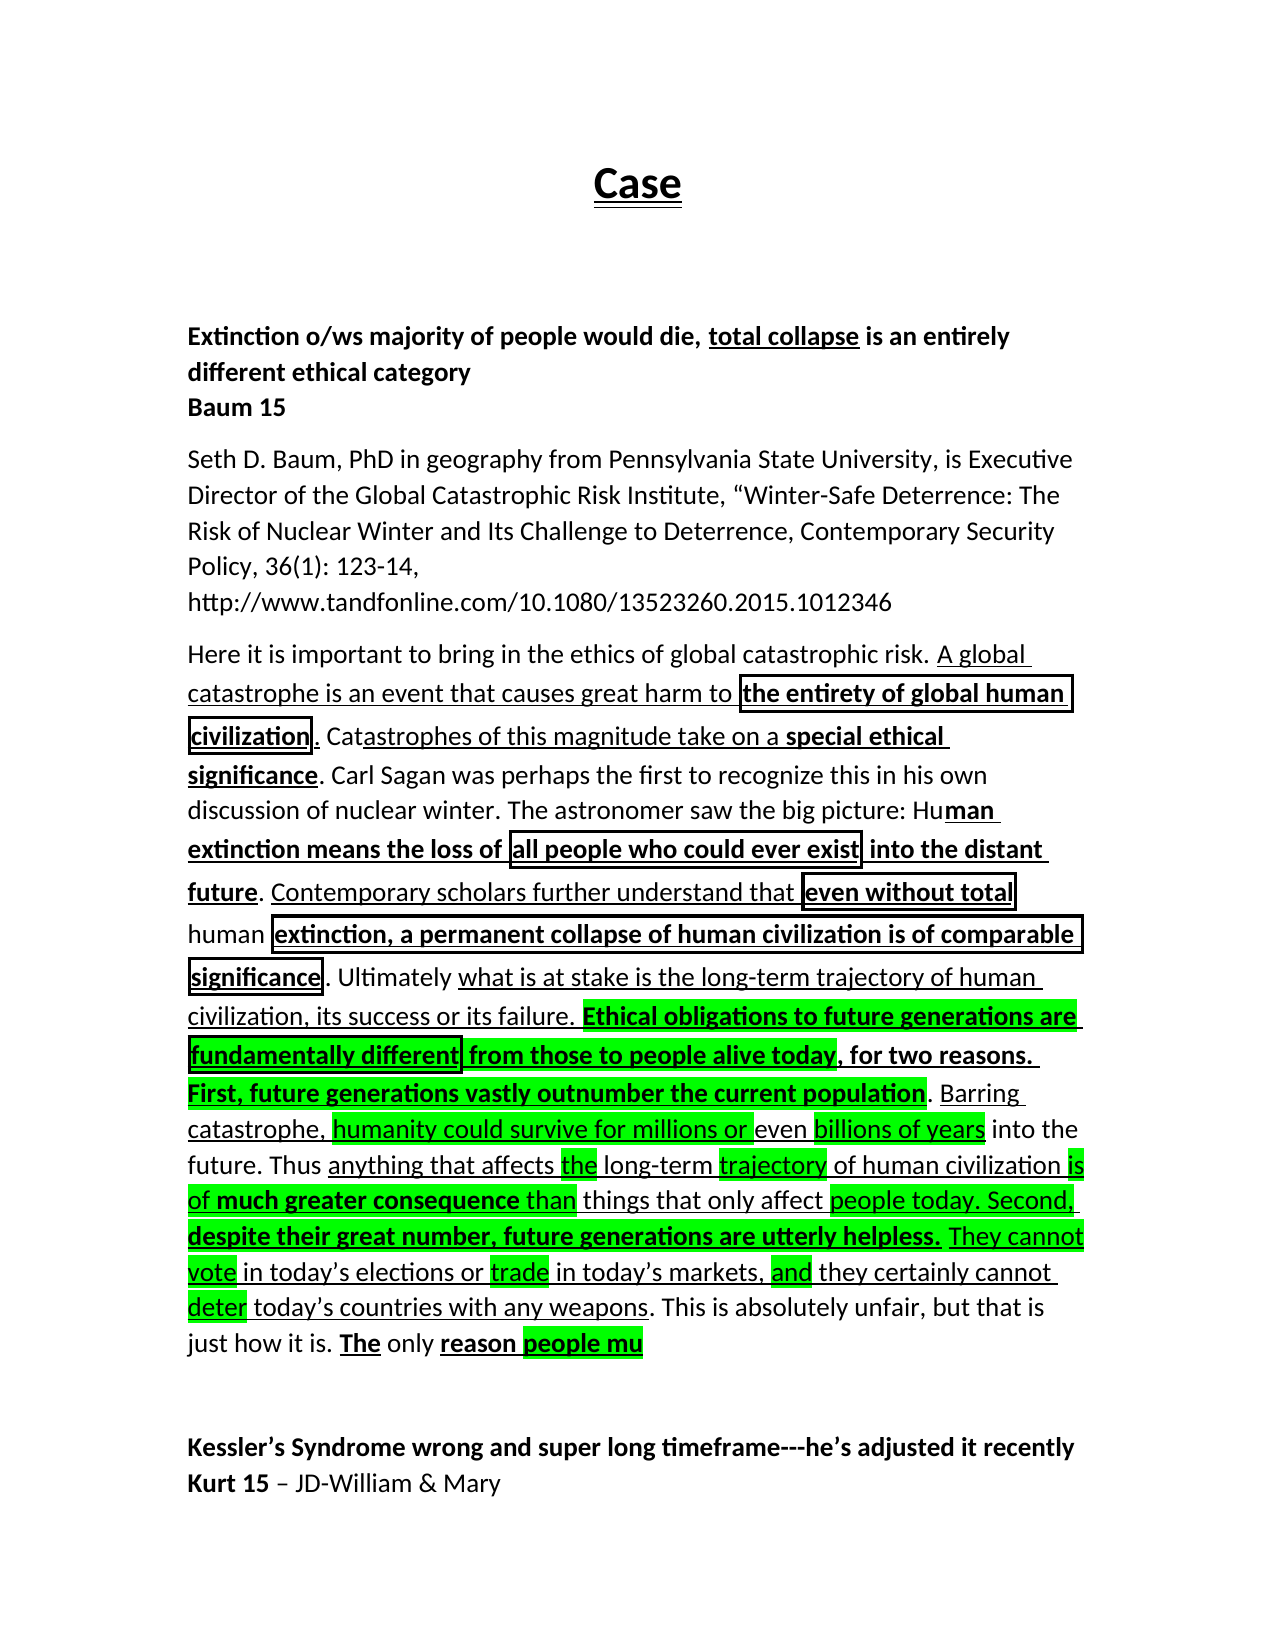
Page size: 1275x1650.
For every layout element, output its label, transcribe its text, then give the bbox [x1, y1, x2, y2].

subtitle Kessler’s Syndrome wrong and super long timeframe---he’s adjusted it recently [187, 1431, 1087, 1464]
text Here it is important to bring in the ethics of global catastrophic risk. A global catastrophe is an event that causes great harm to the entirety of global human civilization. Catastrophes of this magnitude take on a special ethical significance. Carl Sagan was perhaps the first to recognize this in his own discussion of nuclear winter. The astronomer saw the big picture: Human extinction means the loss of all people who could ever exist into the distant future. Contemporary scholars further understand that even without total human extinction, a permanent collapse of human civilization is of comparable significance. Ultimately what is at stake is the long-term trajectory of human civilization, its success or its failure. Ethical obligations to future generations are fundamentally different from those to people alive today, for two reasons. First, future generations vastly outnumber the current population. Barring catastrophe, humanity could survive for millions or even billions of years into the future. Thus anything that affects the long-term trajectory of human civilization is of much greater consequence than things that only affect people today. Second, despite their great number, future generations are utterly helpless. They cannot vote in today’s elections or trade in today’s markets, and they certainly cannot deter today’s countries with any weapons. This is absolutely unfair, but that is just how it is. The only reason people mu [187, 637, 1087, 1359]
subtitle Extinction o/ws majority of people would die, total collapse is an entirely different ethical category [187, 319, 1087, 388]
text Baum 15 [187, 390, 1087, 423]
text Kurt 15 – JD-William & Mary [187, 1466, 1087, 1499]
subtitle Case [187, 154, 1087, 210]
text Seth D. Baum, PhD in geography from Pennsylvania State University, is Executive Director of the Global Catastrophic Risk Institute, “Winter-Safe Deterrence: The Risk of Nuclear Winter and Its Challenge to Deterrence, Contemporary Security Policy, 36(1): 123-14, http://www.tandfonline.com/10.1080/13523260.2015.1012346 [187, 443, 1087, 618]
